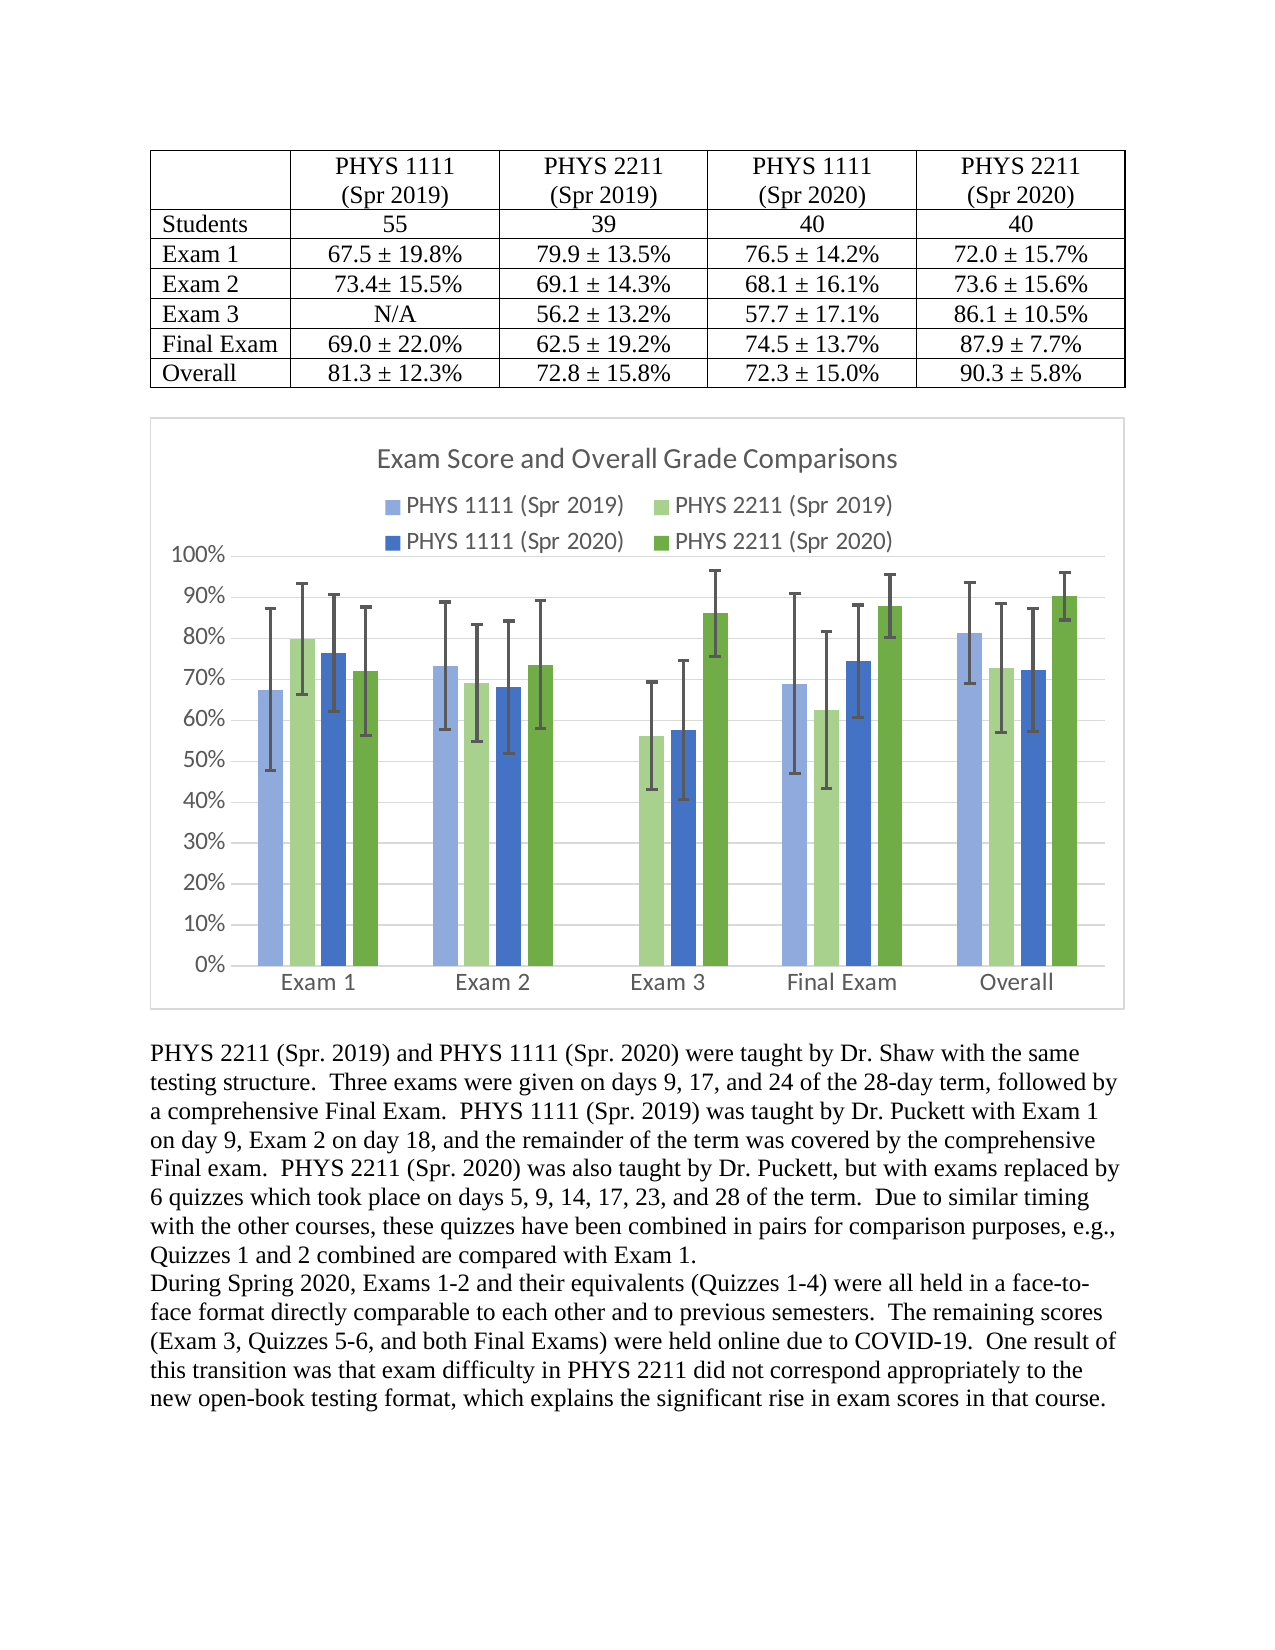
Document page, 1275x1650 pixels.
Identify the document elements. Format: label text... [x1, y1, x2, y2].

table_cell Final Exam [151, 329, 290, 357]
table_cell Exam 2 [151, 269, 290, 298]
table_cell 56.2 ± 13.2% [500, 299, 707, 328]
table_cell 62.5 ± 19.2% [500, 329, 707, 357]
table_cell 72.3 ± 15.0% [708, 359, 916, 387]
table_cell 40 [708, 210, 916, 238]
table_cell 69.0 ± 22.0% [291, 329, 499, 357]
table_header PHYS 2211 (Spr 2020) [917, 151, 1124, 208]
table_cell 69.1 ± 14.3% [500, 269, 707, 298]
table_cell Overall [151, 359, 290, 387]
table_header PHYS 1111 (Spr 2019) [291, 151, 499, 208]
table_cell Exam 1 [151, 239, 290, 268]
table_cell Students [151, 210, 290, 238]
table_cell 76.5 ± 14.2% [708, 239, 916, 268]
table_cell 57.7 ± 17.1% [708, 299, 916, 328]
text PHYS 2211 (Spr. 2019) and PHYS 1111 (Spr. 2020) were taught by Dr. Shaw with the same testing structure. Three exams were given on days 9, 17, and 24 of the 28-day term, followed by a comprehensive Final Exam. PHYS 1111 (Spr. 2019) was taught by Dr. Puckett with Exam 1 on day 9, Exam 2 on day 18, and the remainder of the term was covered by the comprehensive Final exam. PHYS 2211 (Spr. 2020) was also taught by Dr. Puckett, but with exams replaced by 6 quizzes which took place on days 5, 9, 14, 17, 23, and 28 of the term. Due to similar timing with the other courses, these quizzes have been combined in pairs for comparison purposes, e.g., Quizzes 1 and 2 combined are compared with Exam 1. [150, 1038, 1125, 1268]
table_cell N/A [291, 299, 499, 328]
table_cell 81.3 ± 12.3% [291, 359, 499, 387]
text During Spring 2020, Exams 1-2 and their equivalents (Quizzes 1-4) were all held in a face-to-face format directly comparable to each other and to previous semesters. The remaining scores (Exam 3, Quizzes 5-6, and both Final Exams) were held online due to COVID-19. One result of this transition was that exam difficulty in PHYS 2211 did not correspond appropriately to the new open-book testing format, which explains the significant rise in exam scores in that course. [150, 1268, 1125, 1412]
table_cell 39 [500, 210, 707, 238]
table_cell 68.1 ± 16.1% [708, 269, 916, 298]
table_cell 87.9 ± 7.7% [917, 329, 1124, 357]
table_cell 86.1 ± 10.5% [917, 299, 1124, 328]
table_header PHYS 2211 (Spr 2019) [500, 151, 707, 208]
table_cell Exam 3 [151, 299, 290, 328]
table_cell 74.5 ± 13.7% [708, 329, 916, 357]
table_header PHYS 1111 (Spr 2020) [708, 151, 916, 208]
table_cell 67.5 ± 19.8% [291, 239, 499, 268]
table_cell 72.0 ± 15.7% [917, 239, 1124, 268]
table_cell 73.6 ± 15.6% [917, 269, 1124, 298]
table_cell 73.4± 15.5% [291, 269, 499, 298]
table_cell 90.3 ± 5.8% [917, 359, 1124, 387]
table_header [151, 151, 290, 208]
table_cell 40 [917, 210, 1124, 238]
table_cell 72.8 ± 15.8% [500, 359, 707, 387]
table_cell 55 [291, 210, 499, 238]
table_cell 79.9 ± 13.5% [500, 239, 707, 268]
